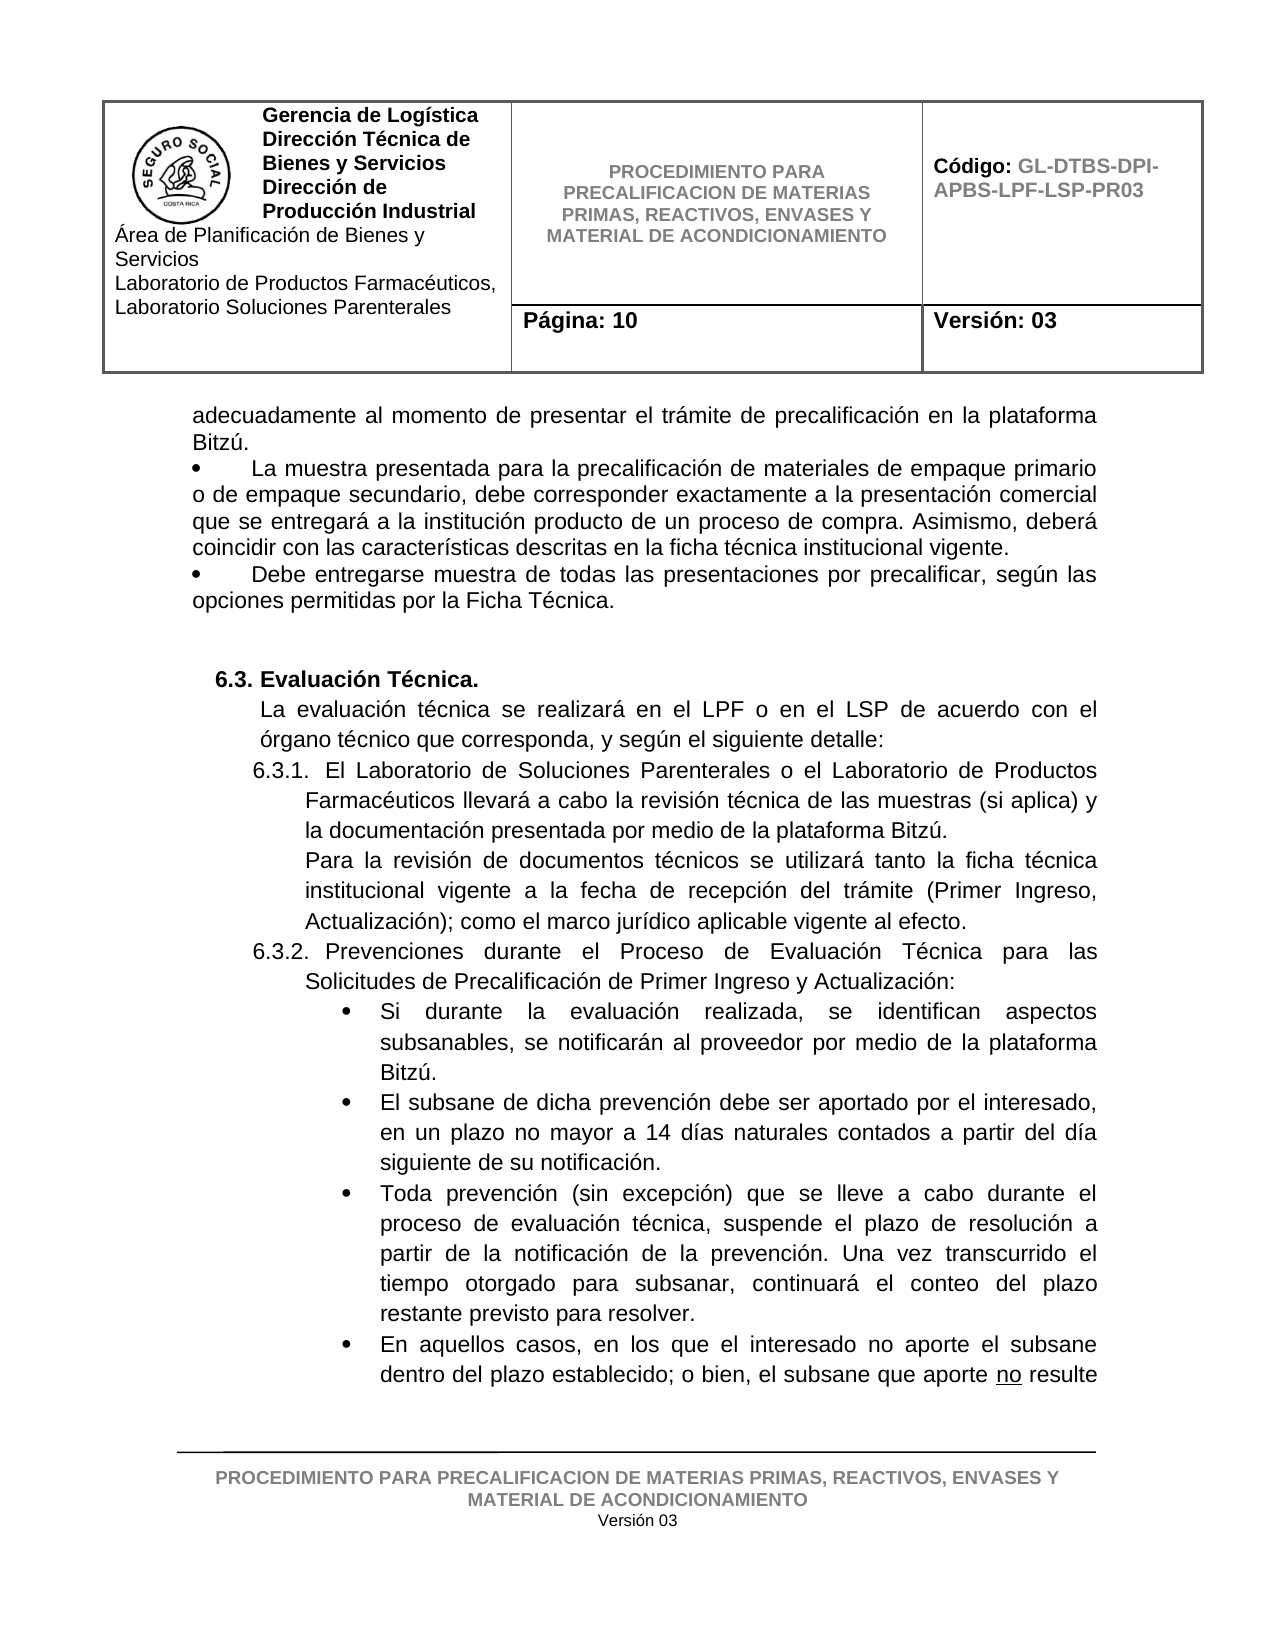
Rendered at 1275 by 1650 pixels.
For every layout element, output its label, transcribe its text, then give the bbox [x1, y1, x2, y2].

list La muestra presentada para la precalificación de materiales de empaque primario o de empaque secundario, debe corresponder exactamente a la presentación comercial que se entregará a la institución producto de un proceso de compra. Asimismo, deberá coincidir con las características descritas en la ficha técnica institucional vigente. [192, 455, 1098, 561]
list La evaluación técnica se realizará en el LPF o en el LSP de acuerdo con el órgano técnico que corresponda, y según el siguiente detalle: [260, 696, 1098, 753]
list El Laboratorio de Soluciones Parenterales o el Laboratorio de Productos Farmacéuticos llevará a cabo la revisión técnica de las muestras (si aplica) y la documentación presentada por medio de la plataforma Bitzú. [252, 757, 1098, 843]
list Para la revisión de documentos técnicos se utilizará tanto la ficha técnica institucional vigente a la fecha de recepción del trámite (Primer Ingreso, Actualización); como el marco jurídico aplicable vigente al efecto. [305, 847, 1098, 934]
list Si durante la evaluación realizada, se identifican aspectos subsanables, se notificarán al proveedor por medio de la plataforma Bitzú. [342, 998, 1098, 1085]
list Debe entregarse muestra de todas las presentaciones por precalificar, según las opciones permitidas por la Ficha Técnica. [192, 561, 1098, 613]
list Toda prevención (sin excepción) que se lleve a cabo durante el proceso de evaluación técnica, suspende el plazo de resolución a partir de la notificación de la prevención. Una vez transcurrido el tiempo otorgado para subsanar, continuará el conteo del plazo restante previsto para resolver. [342, 1179, 1098, 1327]
list Evaluación Técnica. [215, 666, 1098, 692]
list El subsane de dicha prevención debe ser aportado por el interesado, en un plazo no mayor a 14 días naturales contados a partir del día siguiente de su notificación. [342, 1089, 1098, 1176]
picture [121, 123, 237, 227]
list Prevenciones durante el Proceso de Evaluación Técnica para las Solicitudes de Precalificación de Primer Ingreso y Actualización: [252, 938, 1098, 994]
